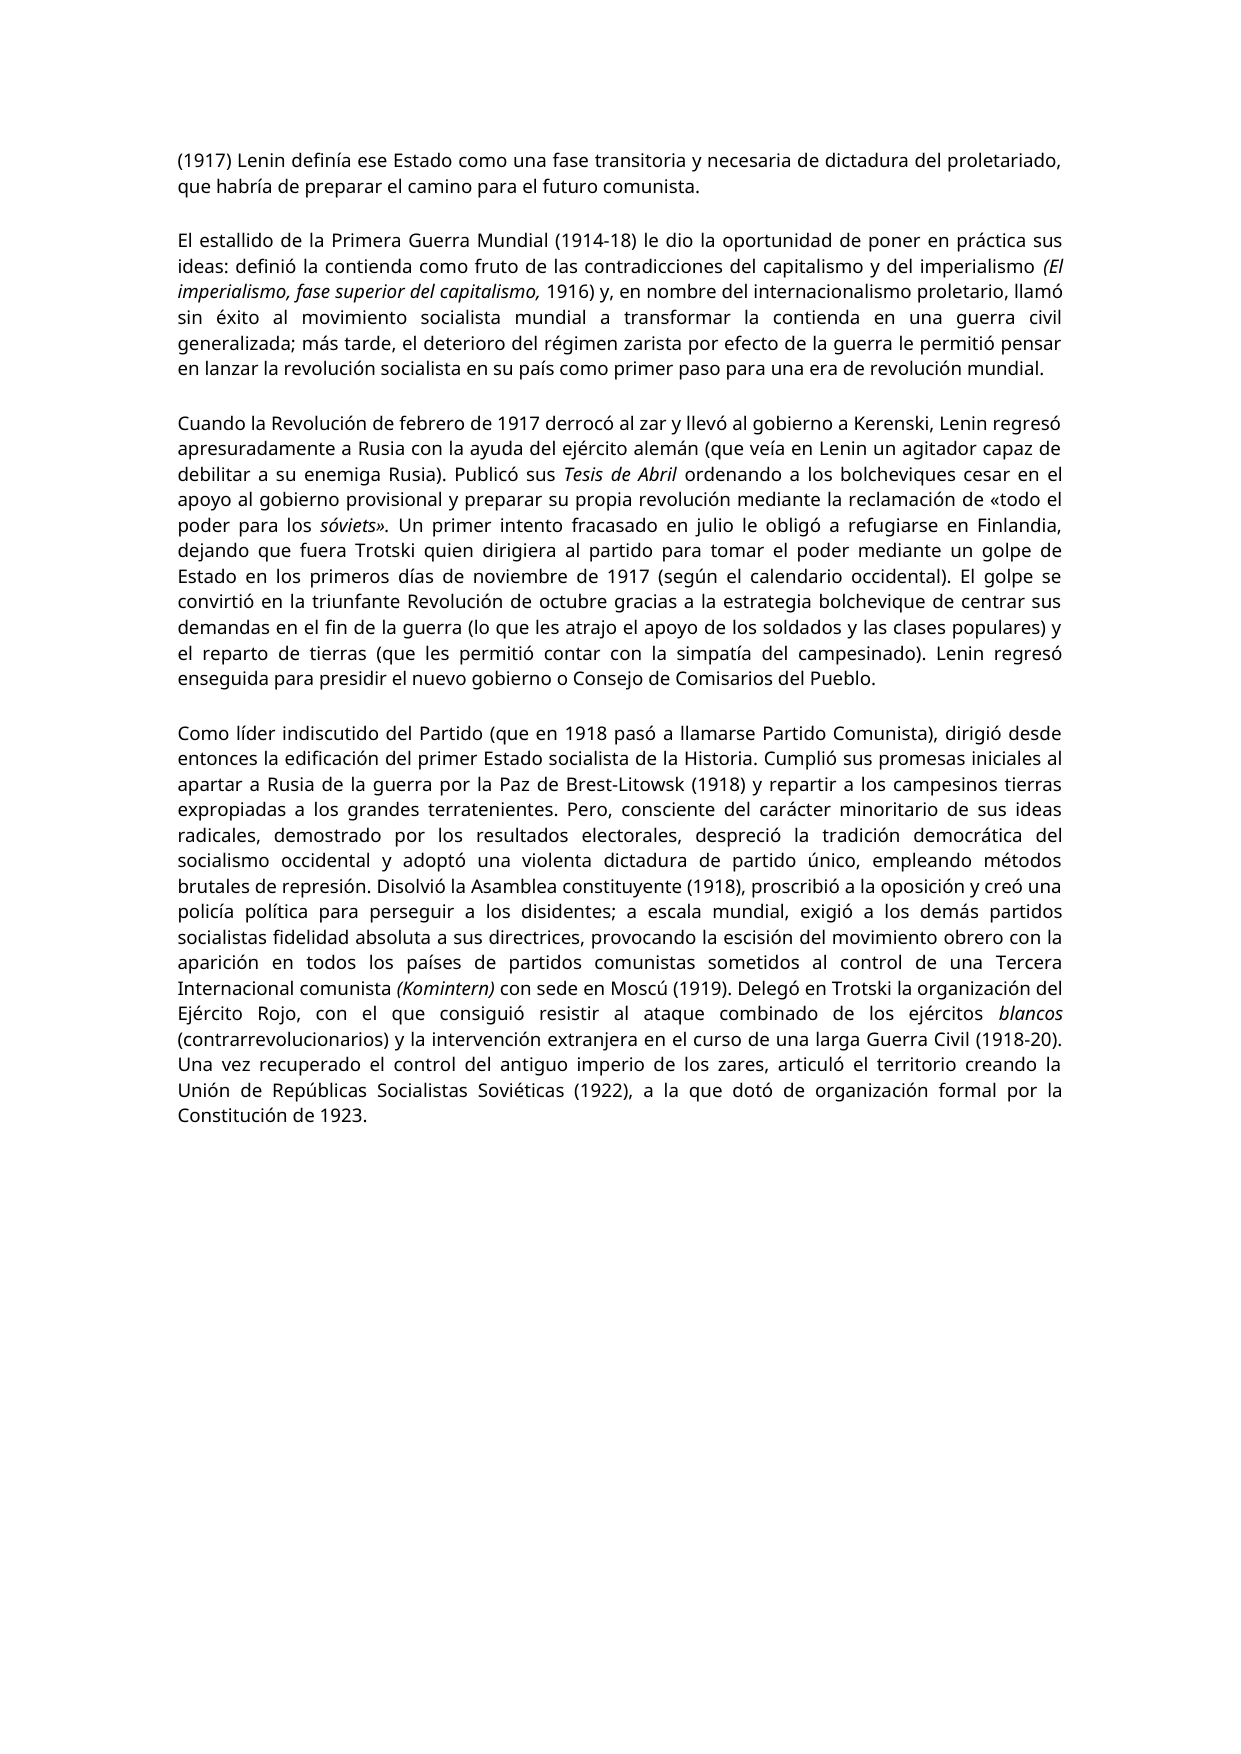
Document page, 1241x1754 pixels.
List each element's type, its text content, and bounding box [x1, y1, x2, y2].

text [177, 148, 1063, 199]
text Como líder indiscutido del Partido (que en 1918 pasó a llamarse Partido Comunista), dirigió desde entonces la edificación del primer Estado socialista de la Historia. Cumplió sus promesas iniciales al apartar a Rusia de la guerra por la Paz de Brest-Litowsk (1918) y repartir a los campesinos tierras expropiadas a los grandes terratenientes. Pero, consciente del carácter minoritario de sus ideas radicales, demostrado por los resultados electorales, despreció la tradición democrática del socialismo occidental y adoptó una violenta dictadura de partido único, empleando métodos brutales de represión. Disolvió la Asamblea constituyente (1918), proscribió a la oposición y creó una policía política para perseguir a los disidentes; a escala mundial, exigió a los demás partidos socialistas fidelidad absoluta a sus directrices, provocando la escisión del movimiento obrero con la aparición en todos los países de partidos comunistas sometidos al control de una Tercera Internacional comunista (Komintern) con sede en Moscú (1919). Delegó en Trotski la organización del Ejército Rojo, con el que consiguió resistir al ataque combinado de los ejércitos blancos (contrarrevolucionarios) y la intervención extranjera en el curso de una larga Guerra Civil (1918-20). Una vez recuperado el control del antiguo imperio de los zares, articuló el territorio creando la Unión de Repúblicas Socialistas Soviéticas (1922), a la que dotó de organización formal por la Constitución de 1923. [177, 720, 1063, 1128]
text Cuando la Revolución de febrero de 1917 derrocó al zar y llevó al gobierno a Kerenski, Lenin regresó apresuradamente a Rusia con la ayuda del ejército alemán (que veía en Lenin un agitador capaz de debilitar a su enemiga Rusia). Publicó sus Tesis de Abril ordenando a los bolcheviques cesar en el apoyo al gobierno provisional y preparar su propia revolución mediante la reclamación de «todo el poder para los sóviets». Un primer intento fracasado en julio le obligó a refugiarse en Finlandia, dejando que fuera Trotski quien dirigiera al partido para tomar el poder mediante un golpe de Estado en los primeros días de noviembre de 1917 (según el calendario occidental). El golpe se convirtió en la triunfante Revolución de octubre gracias a la estrategia bolchevique de centrar sus demandas en el fin de la guerra (lo que les atrajo el apoyo de los soldados y las clases populares) y el reparto de tierras (que les permitió contar con la simpatía del campesinado). Lenin regresó enseguida para presidir el nuevo gobierno o Consejo de Comisarios del Pueblo. [177, 410, 1063, 691]
text El estallido de la Primera Guerra Mundial (1914-18) le dio la oportunidad de poner en práctica sus ideas: definió la contienda como fruto de las contradicciones del capitalismo y del imperialismo (El imperialismo, fase superior del capitalismo, 1916) y, en nombre del internacionalismo proletario, llamó sin éxito al movimiento socialista mundial a transformar la contienda en una guerra civil generalizada; más tarde, el deterioro del régimen zarista por efecto de la guerra le permitió pensar en lanzar la revolución socialista en su país como primer paso para una era de revolución mundial. [177, 228, 1063, 381]
